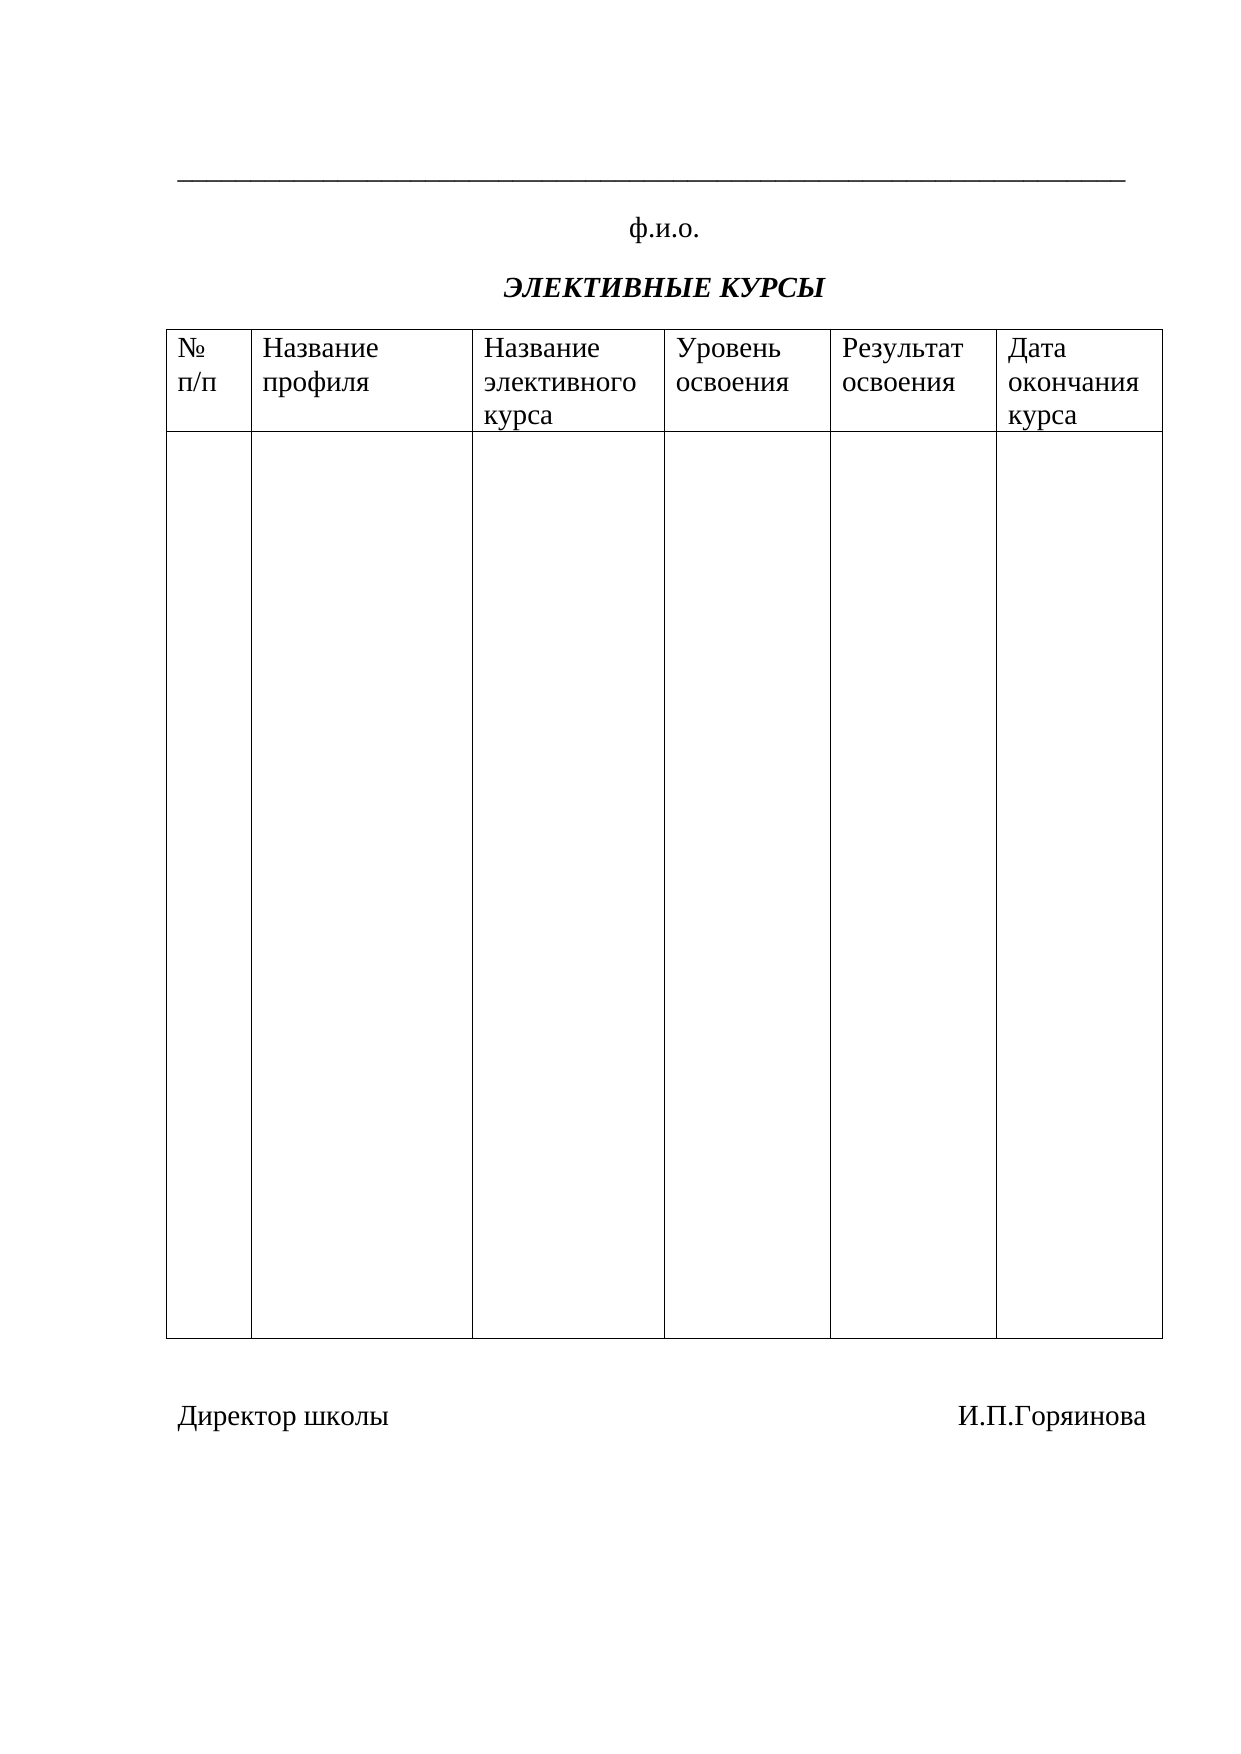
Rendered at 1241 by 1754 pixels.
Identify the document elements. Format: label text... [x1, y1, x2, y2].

table_cell [473, 432, 664, 1338]
text ЭЛЕКТИВНЫЕ КУРСЫ [177, 270, 1152, 303]
table_cell [997, 432, 1162, 1338]
text ф.и.о. [177, 211, 1152, 244]
table_header Название профиля [252, 330, 472, 431]
table_header Уровень освоения [665, 330, 830, 431]
table_cell [252, 432, 472, 1338]
table_header Результат освоения [831, 330, 996, 431]
table_header № п/п [167, 330, 251, 431]
table_cell [665, 432, 830, 1338]
table_header Дата окончания курса [997, 330, 1162, 431]
table_cell [831, 432, 996, 1338]
text _________________________________________________________________ [177, 118, 1152, 185]
text Директор школы И.П.Горяинова [177, 1398, 1152, 1432]
table_cell [167, 432, 251, 1338]
table_header Название элективного курса [473, 330, 664, 431]
